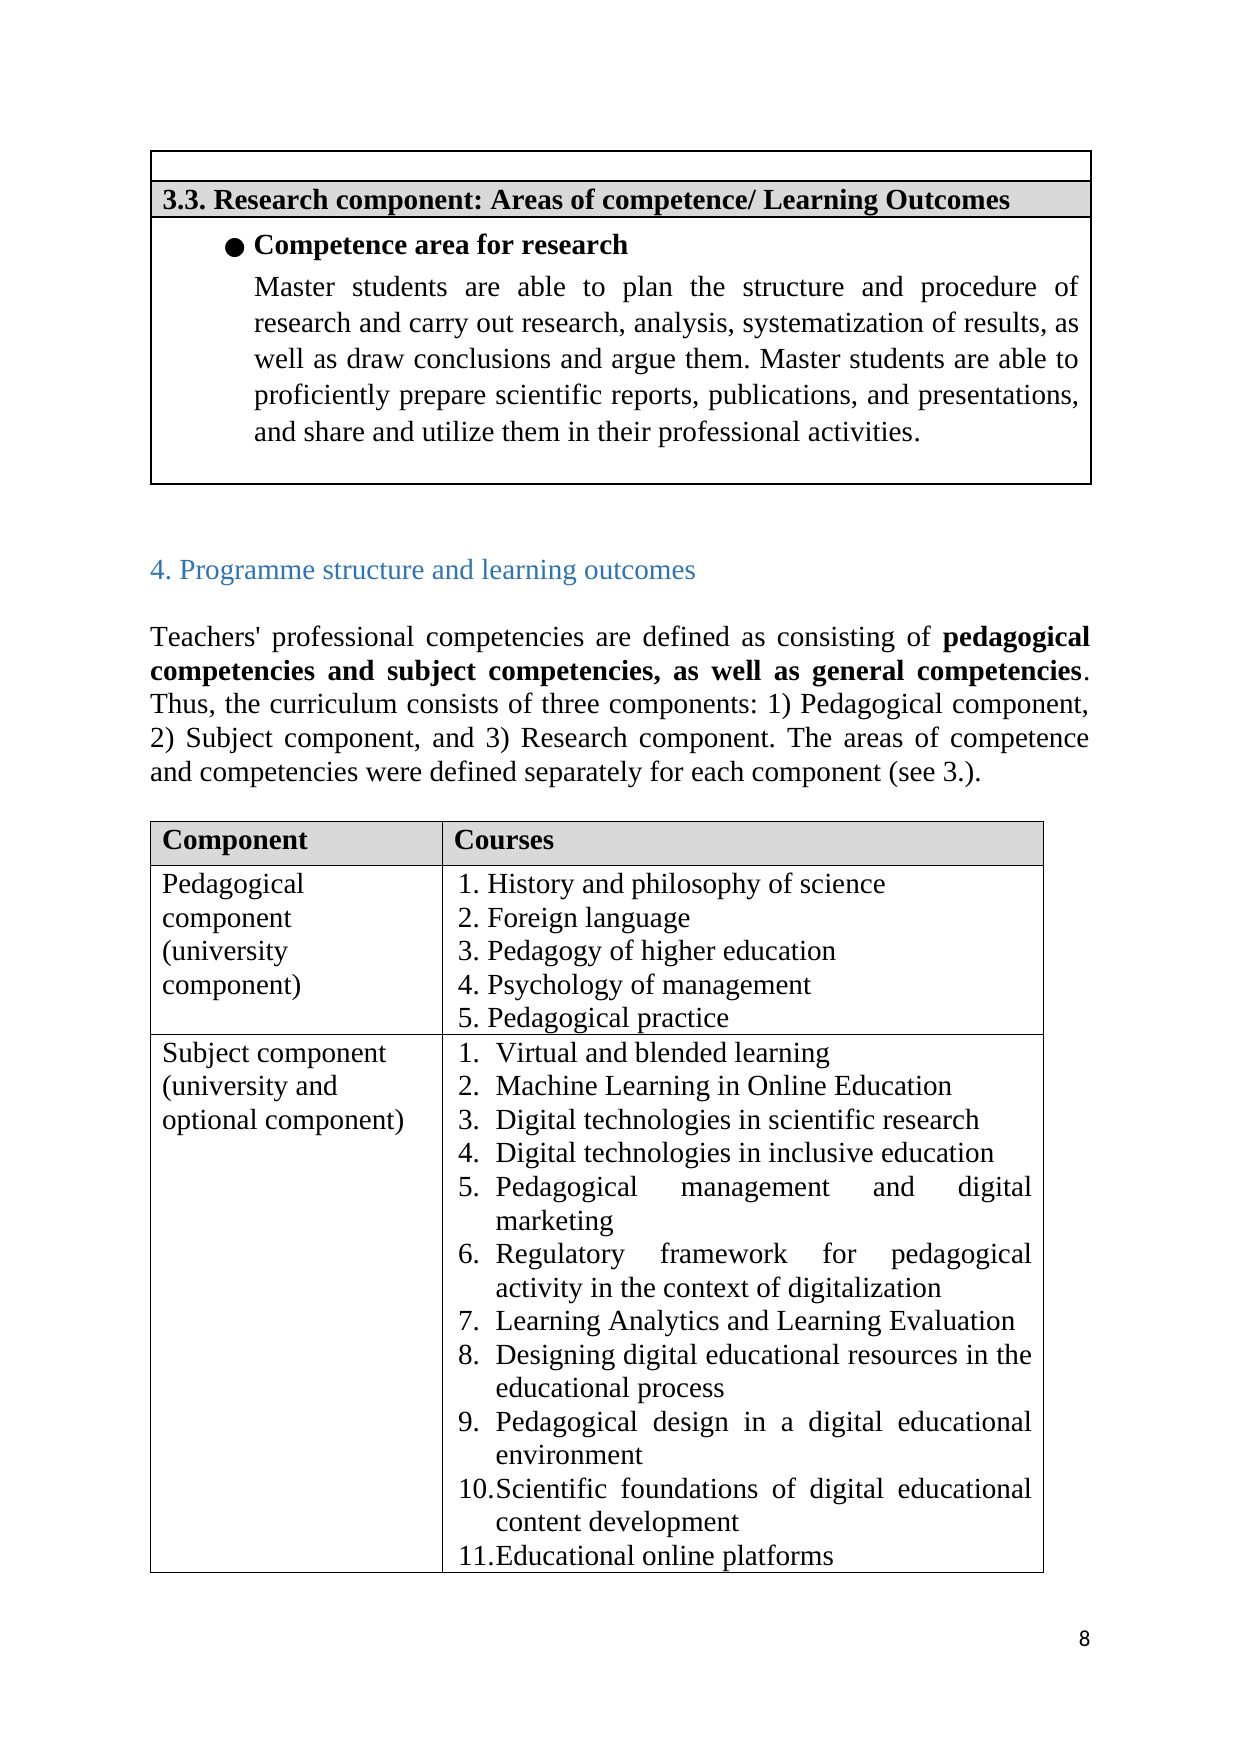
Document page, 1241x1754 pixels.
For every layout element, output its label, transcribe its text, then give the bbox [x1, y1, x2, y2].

table_header Courses [443, 822, 1043, 865]
table_cell Competence area for research Master students are able to plan the structure and procedure of research and carry out research, analysis, systematization of results, as well as draw conclusions and argue them. Master students are able to proficiently prepare scientific reports, publications, and presentations, and share and utilize them in their professional activities. [152, 218, 1090, 483]
table_cell Subject component (university and optional component) [151, 1035, 442, 1572]
text Teachers' professional competencies are defined as consisting of pedagogical competencies and subject competencies, as well as general competencies. Thus, the curriculum consists of three components: 1) Pedagogical component, 2) Subject component, and 3) Research component. The areas of competence and competencies were defined separately for each component (see 3.). [150, 619, 1090, 787]
subtitle 4. Programme structure and learning outcomes [150, 552, 1090, 586]
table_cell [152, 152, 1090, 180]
table_cell History and philosophy of science Foreign language Pedagogy of higher education Psychology of management Pedagogical practice [443, 866, 1043, 1034]
table_cell Virtual and blended learning Machine Learning in Online Education Digital technologies in scientific research Digital technologies in inclusive education Pedagogical management and digital marketing Regulatory framework for pedagogical activity in the context of digitalization Learning Analytics and Learning Evaluation Designing digital educational resources in the educational process Pedagogical design in a digital educational environment Scientific foundations of digital educational content development Educational online platforms [443, 1035, 1043, 1572]
table_header Component [151, 822, 442, 865]
table_cell 3.3. Research component: Areas of competence/ Learning Outcomes [152, 182, 1090, 216]
table_cell Pedagogical component (university component) [151, 866, 442, 1034]
